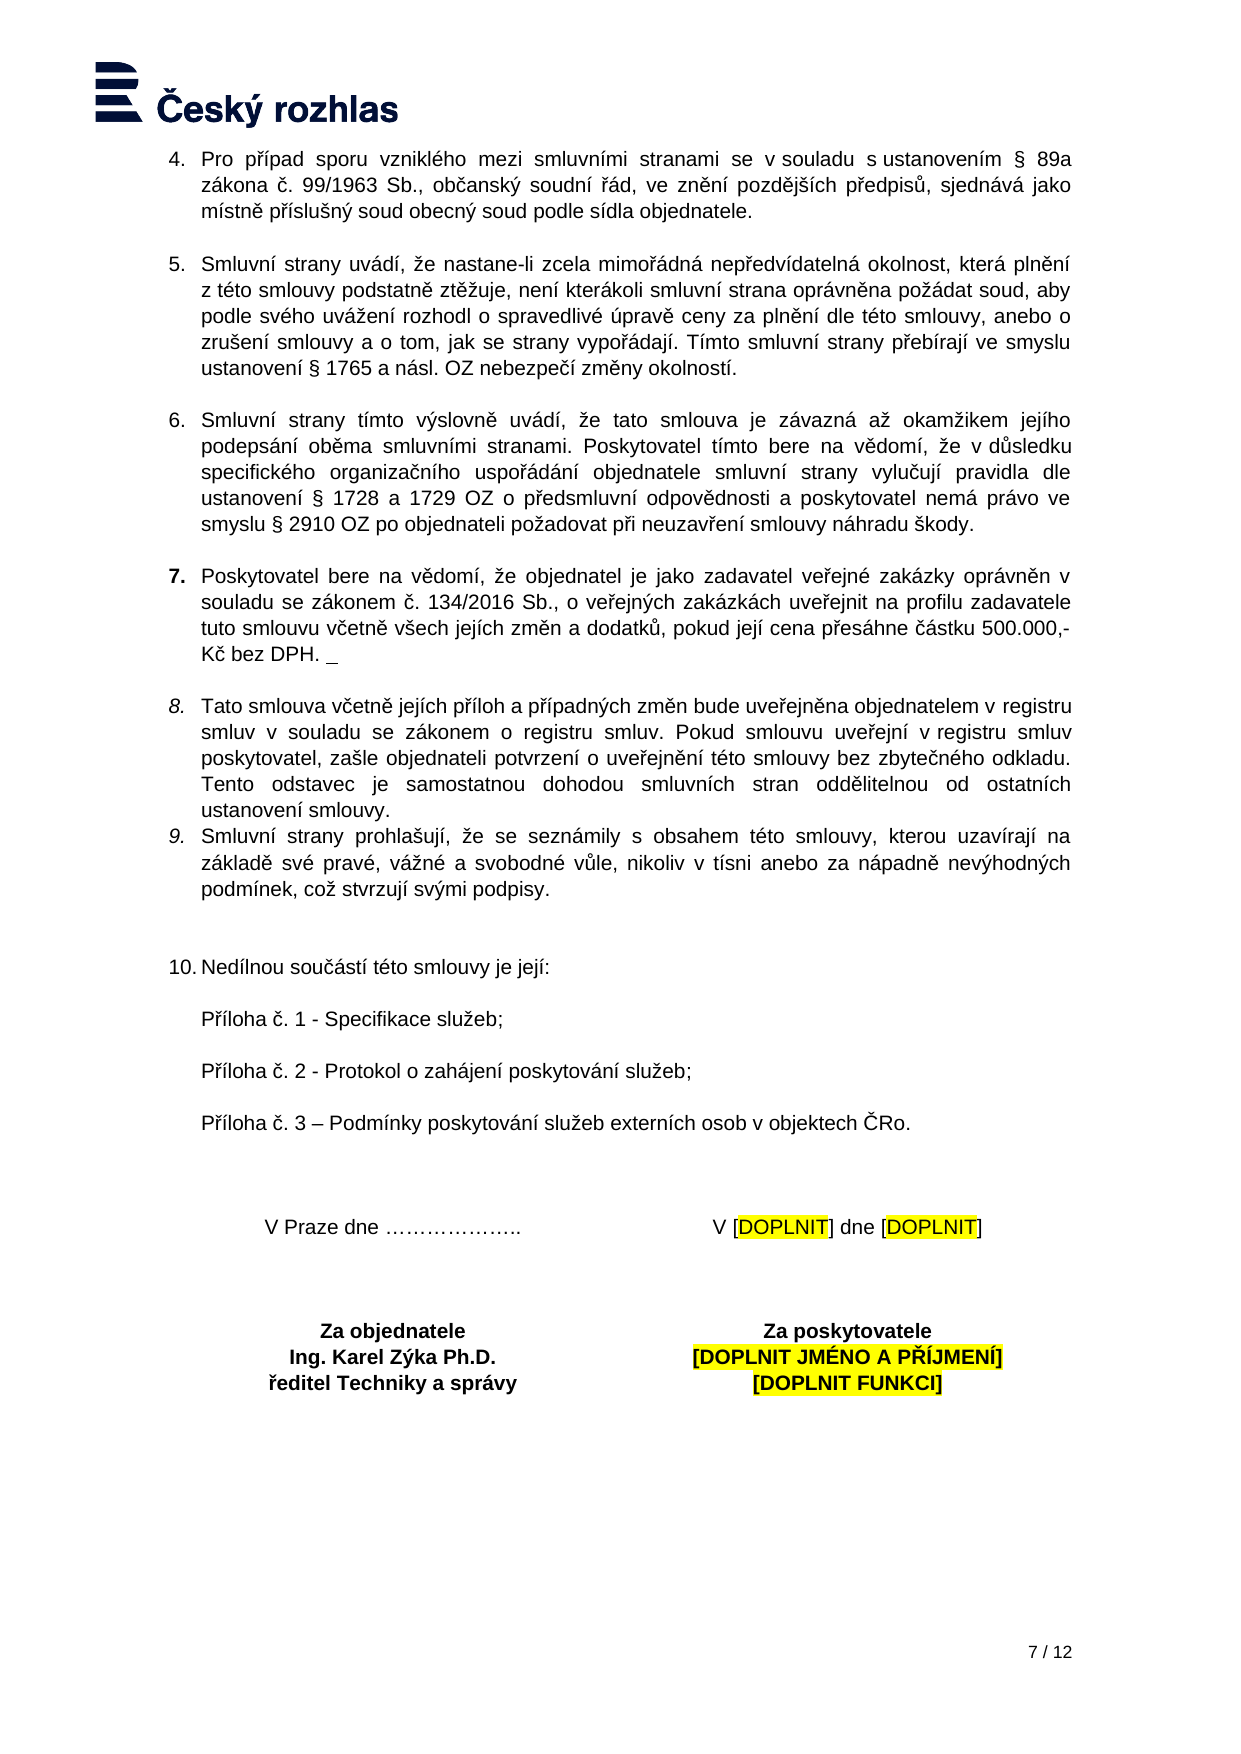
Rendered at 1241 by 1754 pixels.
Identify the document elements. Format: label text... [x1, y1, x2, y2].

list Příloha č. 3 – Podmínky poskytování služeb externích osob v objektech ČRo. [198, 1109, 1072, 1136]
list Poskytovatel bere na vědomí, že objednatel je jako zadavatel veřejné zakázky oprávněn v souladu se zákonem č. 134/2016 Sb., o veřejných zakázkách uveřejnit na profilu zadavatele tuto smlouvu včetně všech jejích změn a dodatků, pokud její cena přesáhne částku 500.000,- Kč bez DPH. [168, 563, 1072, 667]
table_header V [DOPLNIT] dne [DOPLNIT] [620, 1214, 1075, 1240]
list Příloha č. 2 - Protokol o zahájení poskytování služeb; [201, 1057, 1072, 1083]
picture [95, 62, 398, 128]
subtitle Příloha č. 1 - Specifikace služeb; [168, 1005, 1072, 1031]
table_cell Za objednatele Ing. Karel Zýka Ph.D. ředitel Techniky a správy [165, 1240, 620, 1396]
list Pro případ sporu vzniklého mezi smluvními stranami se v souladu s ustanovením § 89a zákona č. 99/1963 Sb., občanský soudní řád, ve znění pozdějších předpisů, sjednává jako místně příslušný soud obecný soud podle sídla objednatele. [168, 146, 1072, 224]
list Smluvní strany tímto výslovně uvádí, že tato smlouva je závazná až okamžikem jejího podepsání oběma smluvními stranami. Poskytovatel tímto bere na vědomí, že v důsledku specifického organizačního uspořádání objednatele smluvní strany vylučují pravidla dle ustanovení § 1728 a 1729 OZ o předsmluvní odpovědnosti a poskytovatel nemá právo ve smyslu § 2910 OZ po objednateli požadovat při neuzavření smlouvy náhradu škody. [168, 406, 1072, 537]
table_header V Praze dne ……………….. [165, 1214, 620, 1240]
list Smluvní strany prohlašují, že se seznámily s obsahem této smlouvy, kterou uzavírají na základě své pravé, vážné a svobodné vůle, nikoliv v tísni anebo za nápadně nevýhodných podmínek, což stvrzují svými podpisy. [168, 823, 1072, 901]
list Smluvní strany uvádí, že nastane-li zcela mimořádná nepředvídatelná okolnost, která plnění z této smlouvy podstatně ztěžuje, není kterákoli smluvní strana oprávněna požádat soud, aby podle svého uvážení rozhodl o spravedlivé úpravě ceny za plnění dle této smlouvy, anebo o zrušení smlouvy a o tom, jak se strany vypořádají. Tímto smluvní strany přebírají ve smyslu ustanovení § 1765 a násl. OZ nebezpečí změny okolností. [168, 250, 1072, 380]
table_cell Za poskytovatele [DOPLNIT JMÉNO A PŘÍJMENÍ] [DOPLNIT FUNKCI] [620, 1240, 1075, 1396]
list Tato smlouva včetně jejích příloh a případných změn bude uveřejněna objednatelem v registru smluv v souladu se zákonem o registru smluv. Pokud smlouvu uveřejní v registru smluv poskytovatel, zašle objednateli potvrzení o uveřejnění této smlouvy bez zbytečného odkladu. Tento odstavec je samostatnou dohodou smluvních stran oddělitelnou od ostatních ustanovení smlouvy. [168, 693, 1072, 823]
list Nedílnou součástí této smlouvy je její: [168, 953, 1072, 979]
